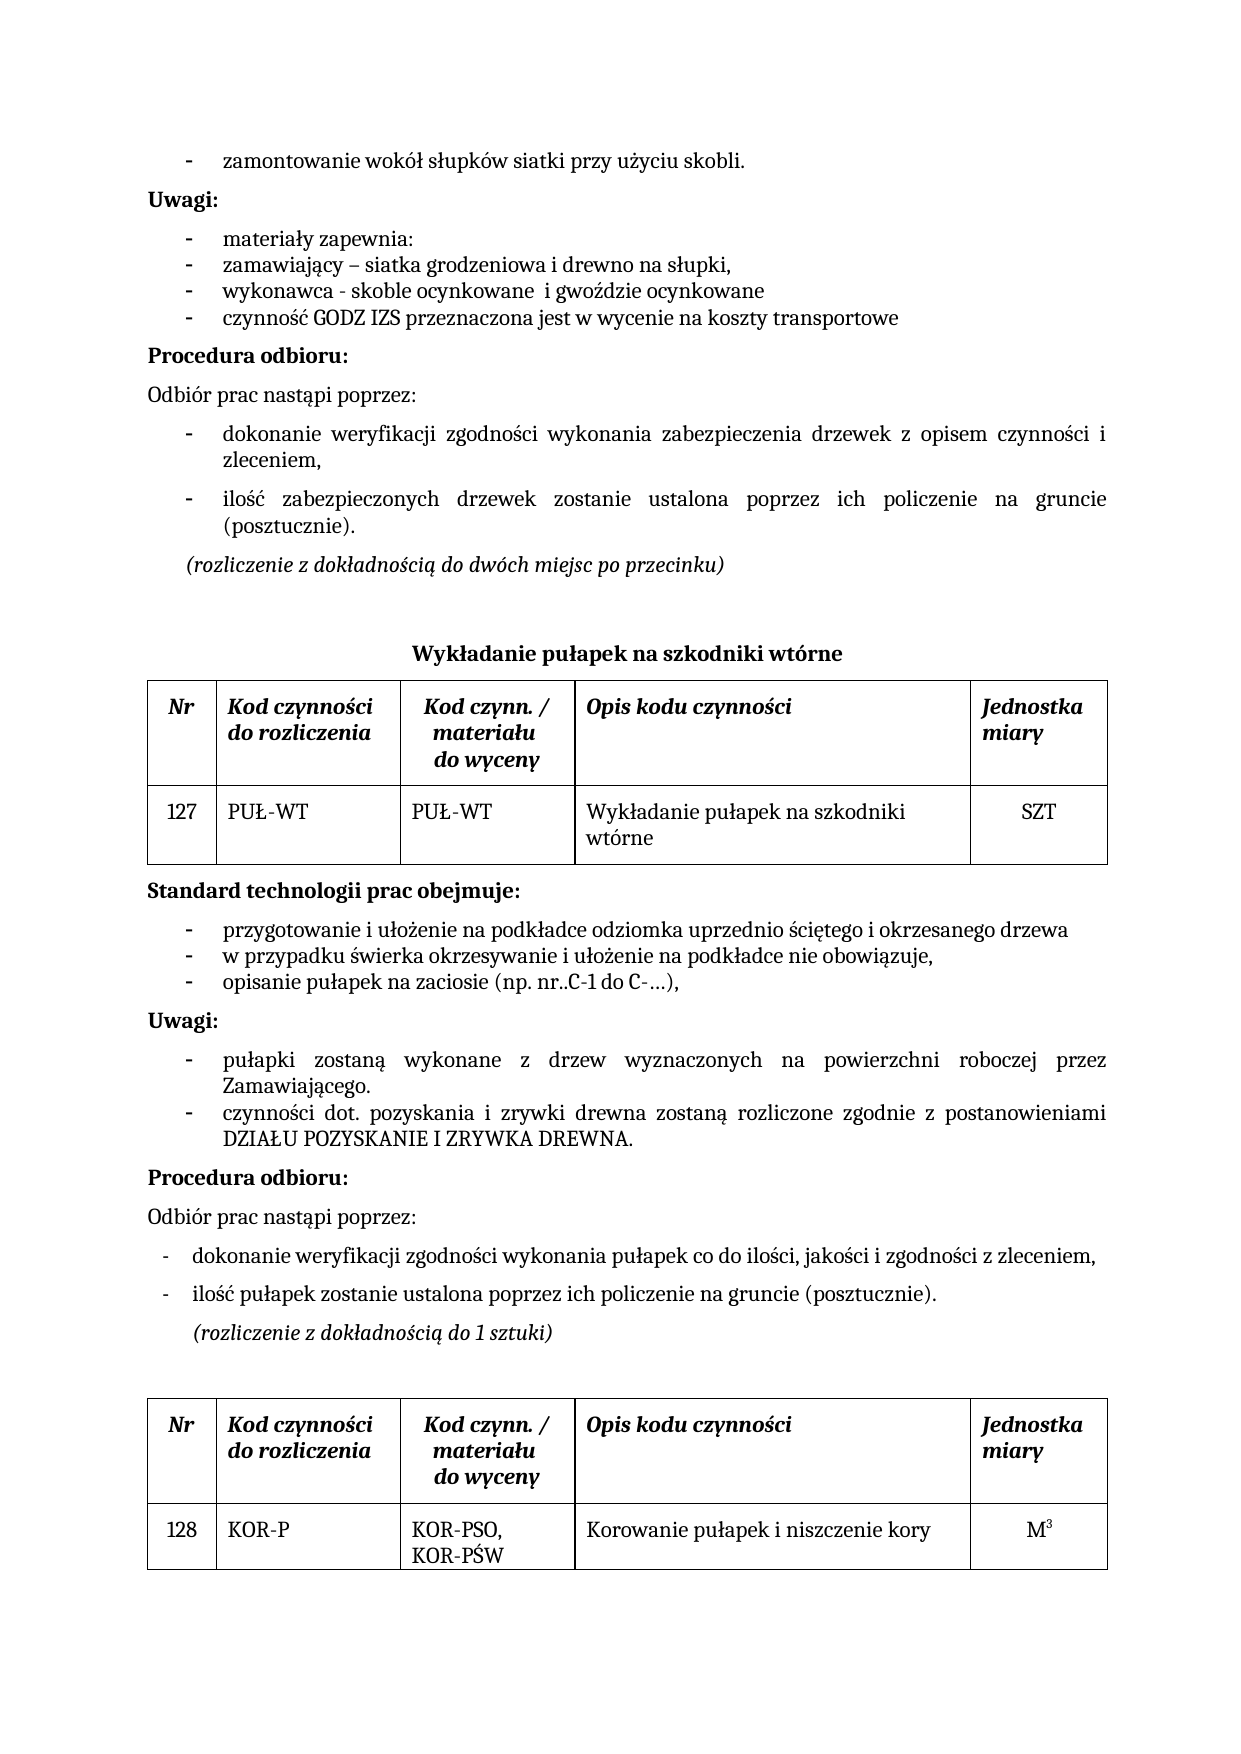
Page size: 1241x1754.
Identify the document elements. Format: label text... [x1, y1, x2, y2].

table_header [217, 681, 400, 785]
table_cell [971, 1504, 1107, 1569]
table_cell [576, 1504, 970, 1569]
text (rozliczenie z dokładnością do dwóch miejsc po przecinku) [148, 551, 1107, 578]
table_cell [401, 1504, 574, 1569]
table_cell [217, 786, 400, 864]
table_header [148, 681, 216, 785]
text Odbiór prac nastąpi poprzez: [148, 1203, 1107, 1230]
list czynności dot. pozyskania i zrywki drewna zostaną rozliczone zgodnie z postanowieniami DZIAŁU POZYSKANIE I ZRYWKA DREWNA. [185, 1099, 1107, 1152]
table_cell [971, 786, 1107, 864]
text Odbiór prac nastąpi poprzez: [148, 382, 1107, 408]
text Uwagi: [148, 186, 1107, 213]
text Standard technologii prac obejmuje: [148, 877, 1107, 904]
list dokonanie weryfikacji zgodności wykonania zabezpieczenia drzewek z opisem czynności i zleceniem, [185, 421, 1107, 474]
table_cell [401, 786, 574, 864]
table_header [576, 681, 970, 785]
list dokonanie weryfikacji zgodności wykonania pułapek co do ilości, jakości i zgodności z zleceniem, [162, 1242, 1107, 1269]
text Procedura odbioru: [148, 343, 1107, 369]
list materiały zapewnia: [185, 225, 1107, 252]
list ilość pułapek zostanie ustalona poprzez ich policzenie na gruncie (posztucznie). [162, 1281, 1107, 1308]
text Wykładanie pułapek na szkodniki wtórne [148, 641, 1107, 668]
list wykonawca - skoble ocynkowane i gwoździe ocynkowane [185, 278, 1107, 304]
text Uwagi: [148, 1008, 1107, 1034]
list w przypadku świerka okrzesywanie i ułożenie na podkładce nie obowiązuje, [185, 943, 1107, 969]
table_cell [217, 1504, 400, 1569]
list przygotowanie i ułożenie na podkładce odziomka uprzednio ściętego i okrzesanego drzewa [185, 916, 1107, 943]
list ilość zabezpieczonych drzewek zostanie ustalona poprzez ich policzenie na gruncie (posztucznie). [185, 486, 1107, 539]
list zamawiający – siatka grodzeniowa i drewno na słupki, [185, 252, 1107, 278]
list zamontowanie wokół słupków siatki przy użyciu skobli. [185, 148, 1107, 174]
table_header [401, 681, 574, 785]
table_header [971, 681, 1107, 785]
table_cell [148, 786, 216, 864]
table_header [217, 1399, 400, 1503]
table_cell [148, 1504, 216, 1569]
text (rozliczenie z dokładnością do 1 sztuki) [148, 1320, 1107, 1346]
list pułapki zostaną wykonane z drzew wyznaczonych na powierzchni roboczej przez Zamawiającego. [185, 1047, 1107, 1099]
list czynność GODZ IZS przeznaczona jest w wycenie na koszty transportowe [185, 304, 1107, 331]
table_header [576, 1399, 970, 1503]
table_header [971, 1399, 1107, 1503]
list opisanie pułapek na zaciosie (np. nr..C-1 do C-…), [185, 969, 1107, 995]
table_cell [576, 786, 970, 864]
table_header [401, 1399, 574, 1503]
text Procedura odbioru: [148, 1165, 1107, 1191]
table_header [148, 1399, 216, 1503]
